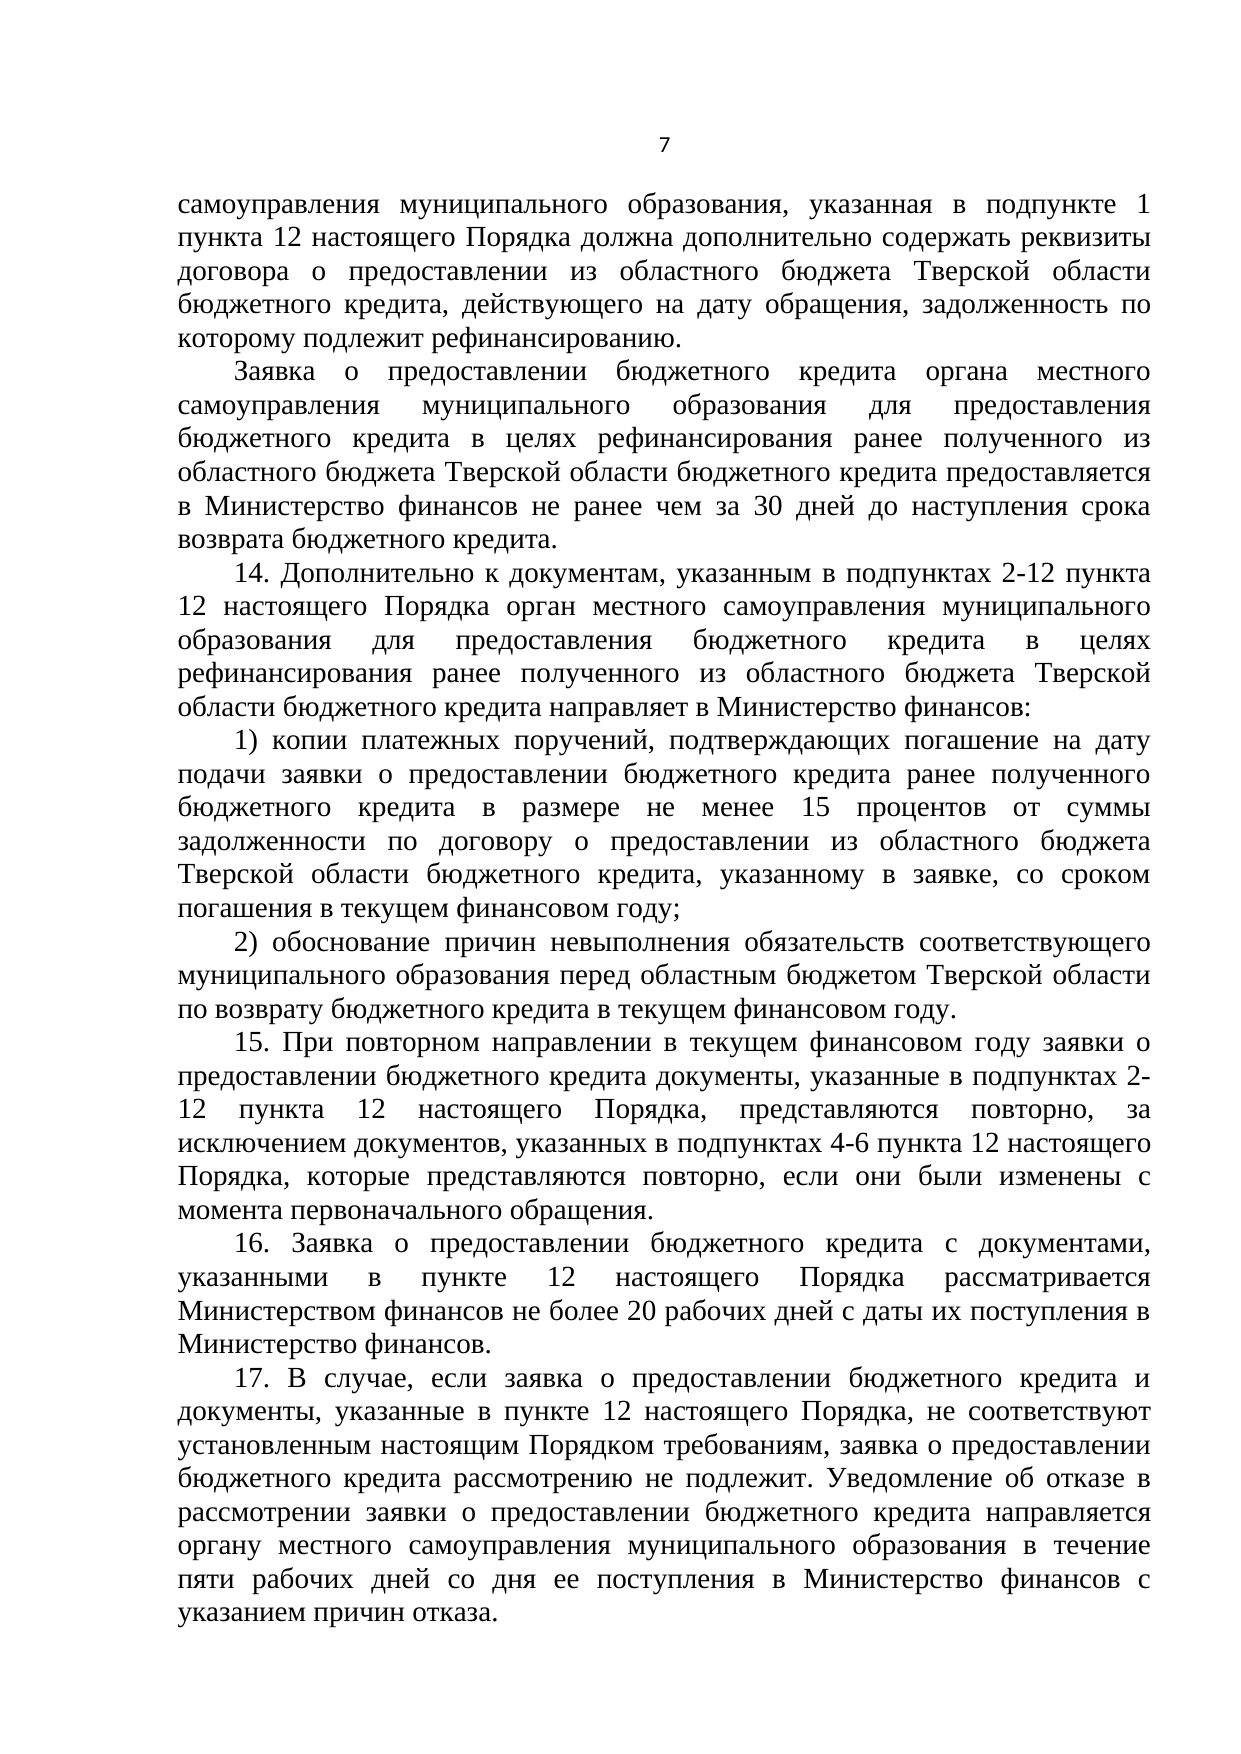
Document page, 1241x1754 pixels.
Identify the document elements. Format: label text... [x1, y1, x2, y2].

text 14. Дополнительно к документам, указанным в подпунктах 2-12 пункта 12 настоящего Порядка орган местного самоуправления муниципального образования для предоставления бюджетного кредита в целях рефинансирования ранее полученного из областного бюджета Тверской области бюджетного кредита направляет в Министерство финансов: [177, 555, 1152, 722]
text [177, 186, 1152, 353]
text Заявка о предоставлении бюджетного кредита органа местного самоуправления муниципального образования для предоставления бюджетного кредита в целях рефинансирования ранее полученного из областного бюджета Тверской области бюджетного кредита предоставляется в Министерство финансов не ранее чем за 30 дней до наступления срока возврата бюджетного кредита. [177, 353, 1152, 555]
text 2) обоснование причин невыполнения обязательств соответствующего муниципального образования перед областным бюджетом Тверской области по возврату бюджетного кредита в текущем финансовом году. [177, 924, 1152, 1024]
text 1) копии платежных поручений, подтверждающих погашение на дату подачи заявки о предоставлении бюджетного кредита ранее полученного бюджетного кредита в размере не менее 15 процентов от суммы задолженности по договору о предоставлении из областного бюджета Тверской области бюджетного кредита, указанному в заявке, со сроком погашения в текущем финансовом году; [177, 722, 1152, 924]
text 16. Заявка о предоставлении бюджетного кредита с документами, указанными в пункте 12 настоящего Порядка рассматривается Министерством финансов не более 20 рабочих дней с даты их поступления в Министерство финансов. [177, 1226, 1152, 1360]
text 15. При повторном направлении в текущем финансовом году заявки о предоставлении бюджетного кредита документы, указанные в подпунктах 2-12 пункта 12 настоящего Порядка, представляются повторно, за исключением документов, указанных в подпунктах 4-6 пункта 12 настоящего Порядка, которые представляются повторно, если они были изменены с момента первоначального обращения. [177, 1024, 1152, 1226]
text 17. В случае, если заявка о предоставлении бюджетного кредита и документы, указанные в пункте 12 настоящего Порядка, не соответствуют установленным настоящим Порядком требованиям, заявка о предоставлении бюджетного кредита рассмотрению не подлежит. Уведомление об отказе в рассмотрении заявки о предоставлении бюджетного кредита направляется органу местного самоуправления муниципального образования в течение пяти рабочих дней со дня ее поступления в Министерство финансов с указанием причин отказа. [177, 1360, 1152, 1628]
